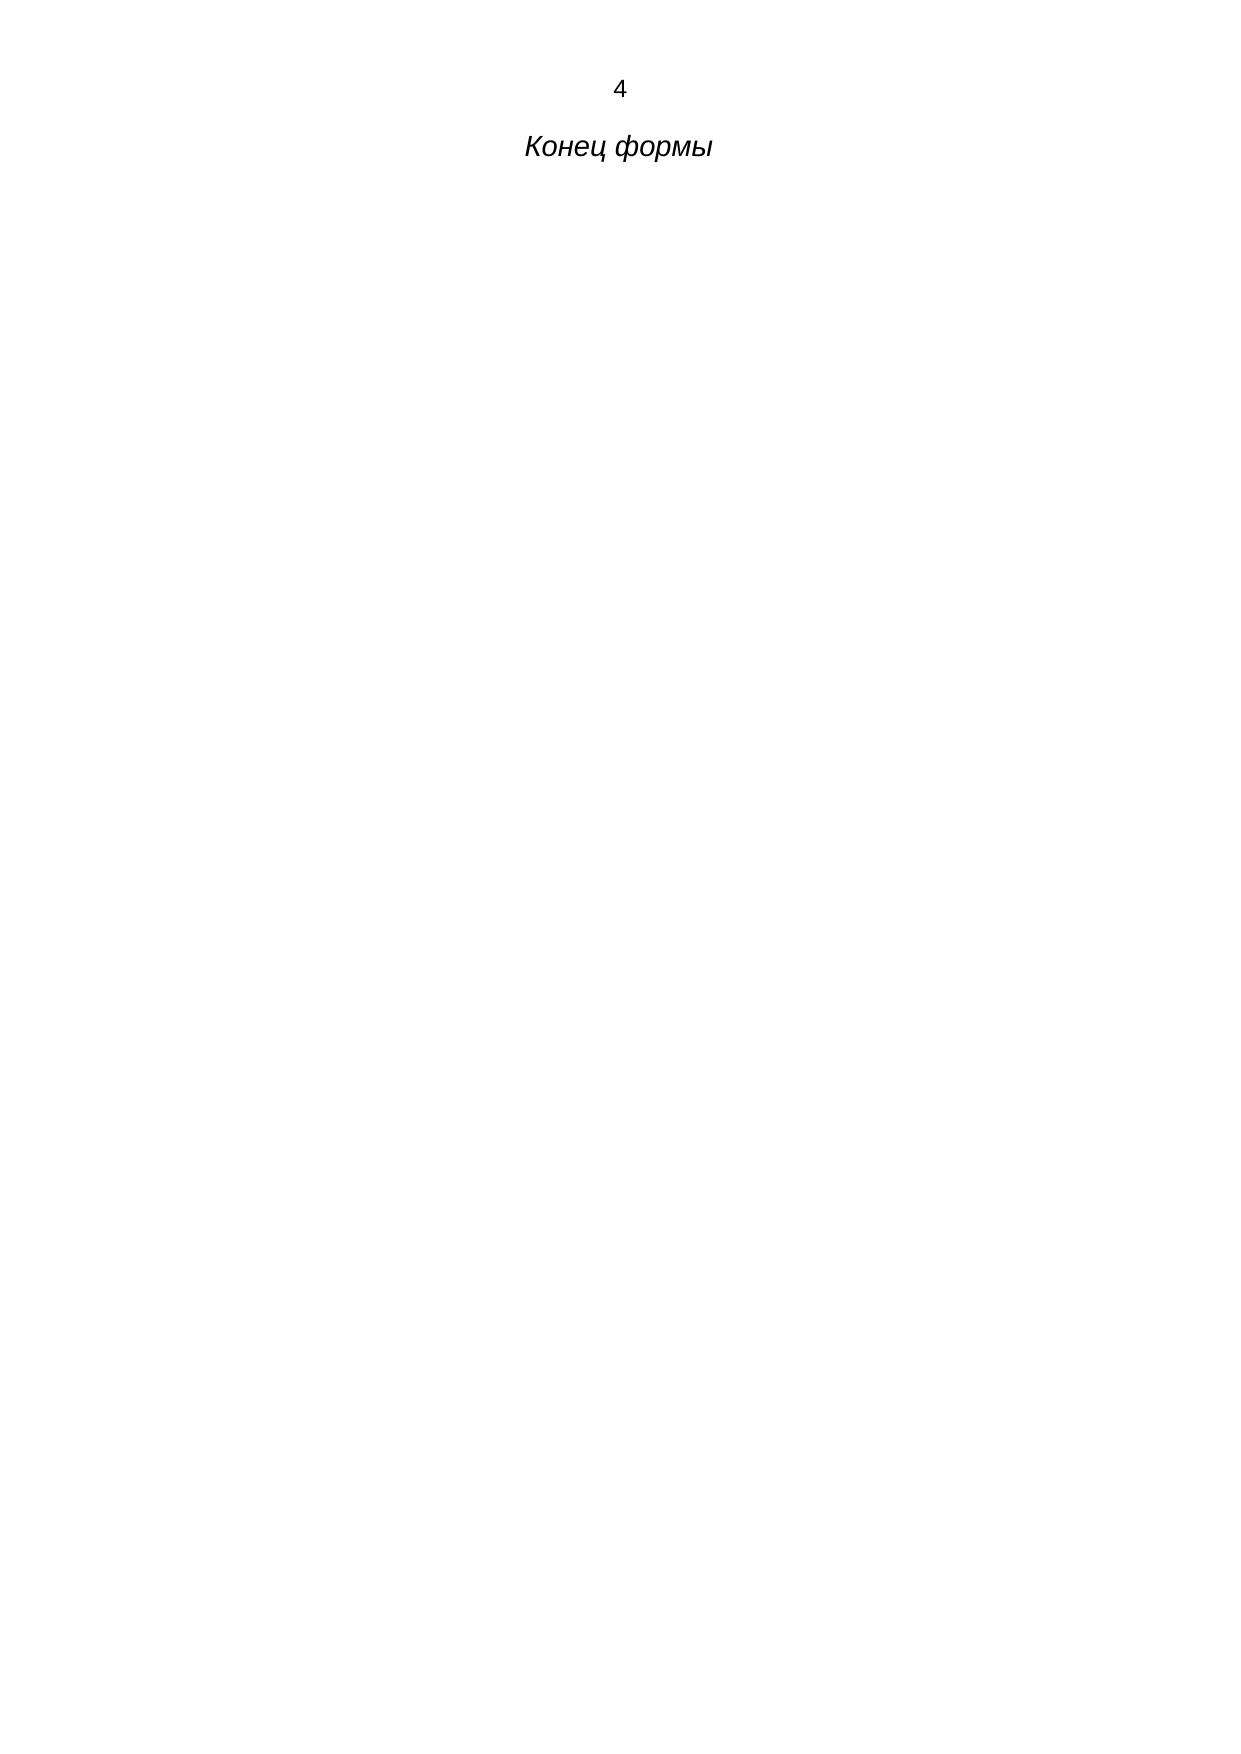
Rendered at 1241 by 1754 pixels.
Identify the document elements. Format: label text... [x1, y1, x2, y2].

text Конец формы [118, 129, 1122, 162]
